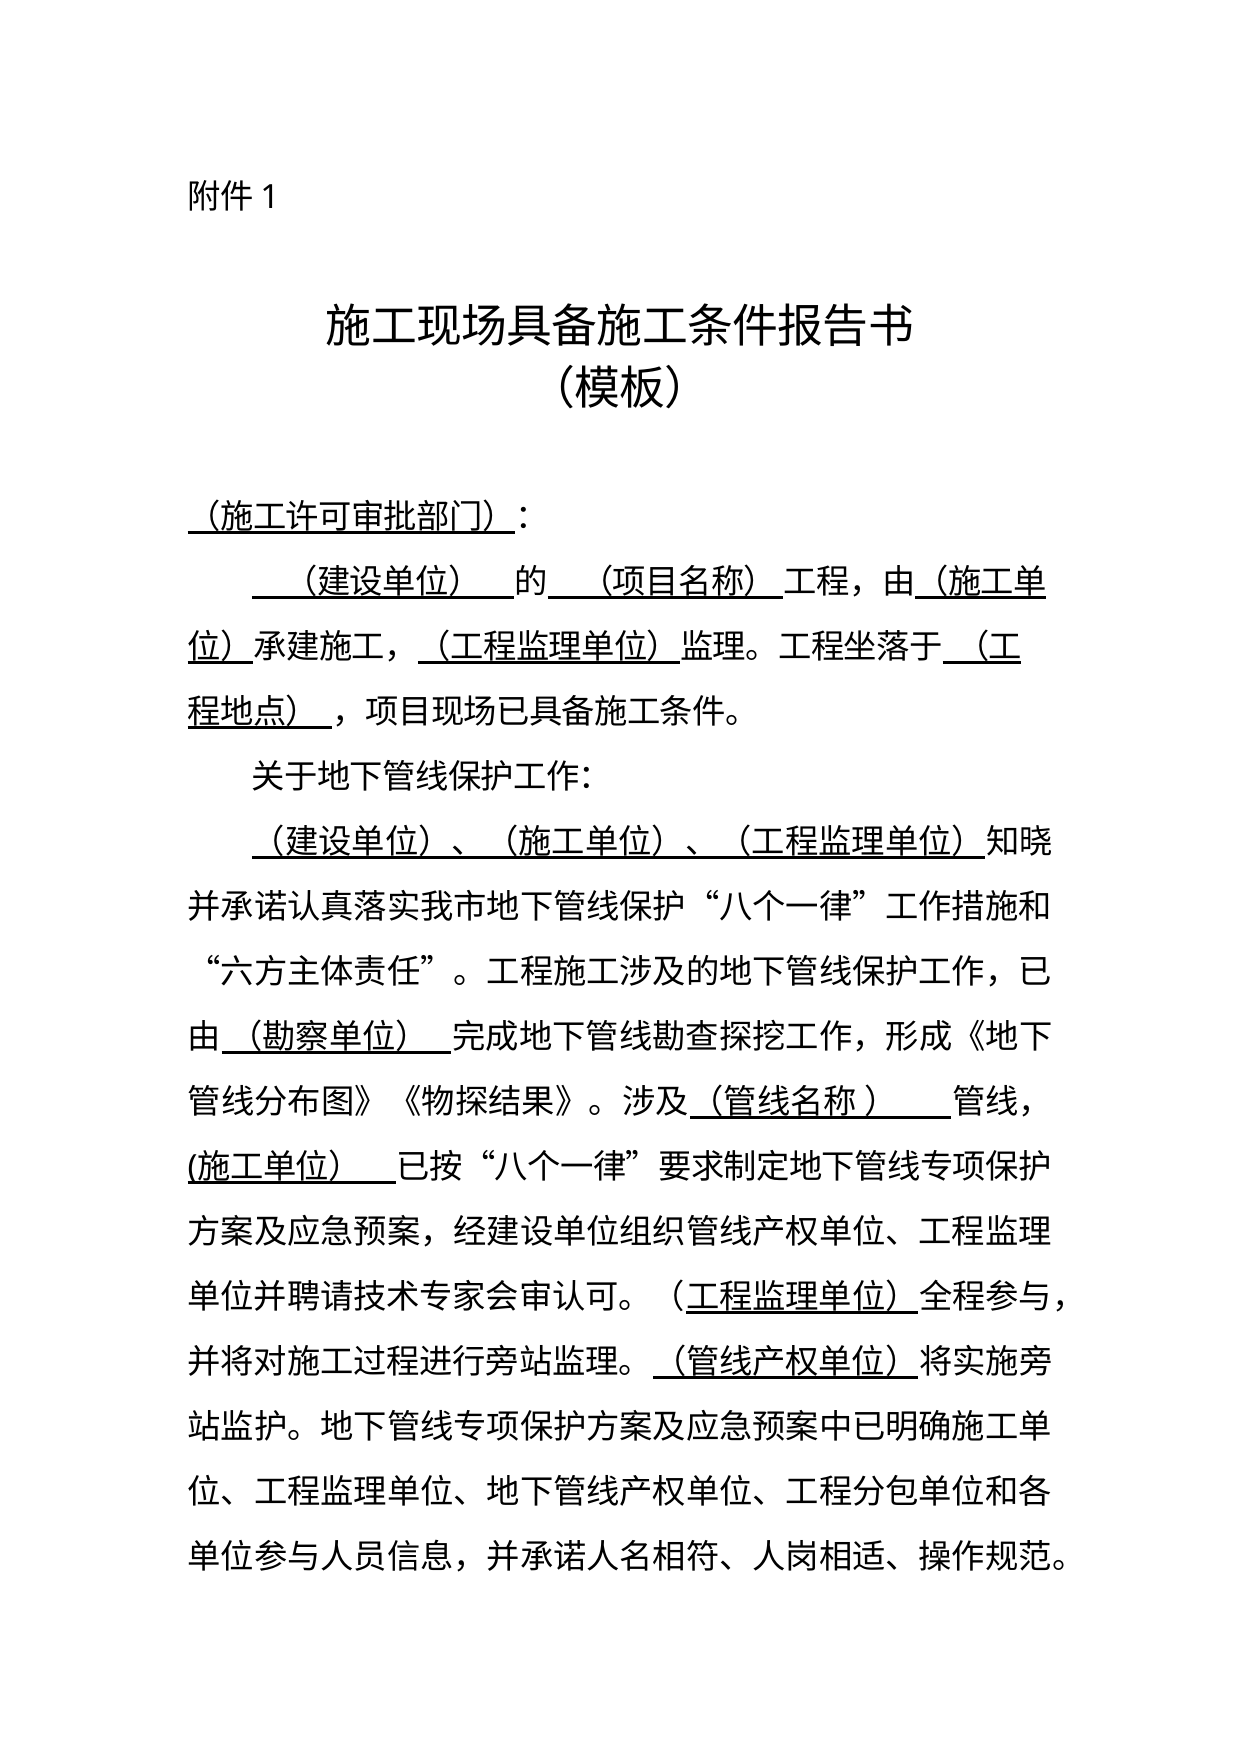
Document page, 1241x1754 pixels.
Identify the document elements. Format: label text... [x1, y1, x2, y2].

text （施工许可审批部门）： [187, 482, 1053, 547]
text （建设单位） 的 （项目名称） 工程，由（施工单位）承建施工，（工程监理单位）监理。工程坐落于 （工程地点） ，项目现场已具备施工条件。 [187, 547, 1053, 742]
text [187, 807, 1053, 1587]
text 施工现场具备施工条件报告书 [187, 292, 1053, 354]
text 附件1 [187, 162, 1053, 227]
text （模板） [187, 354, 1053, 417]
text 关于地下管线保护工作： [187, 742, 1053, 807]
